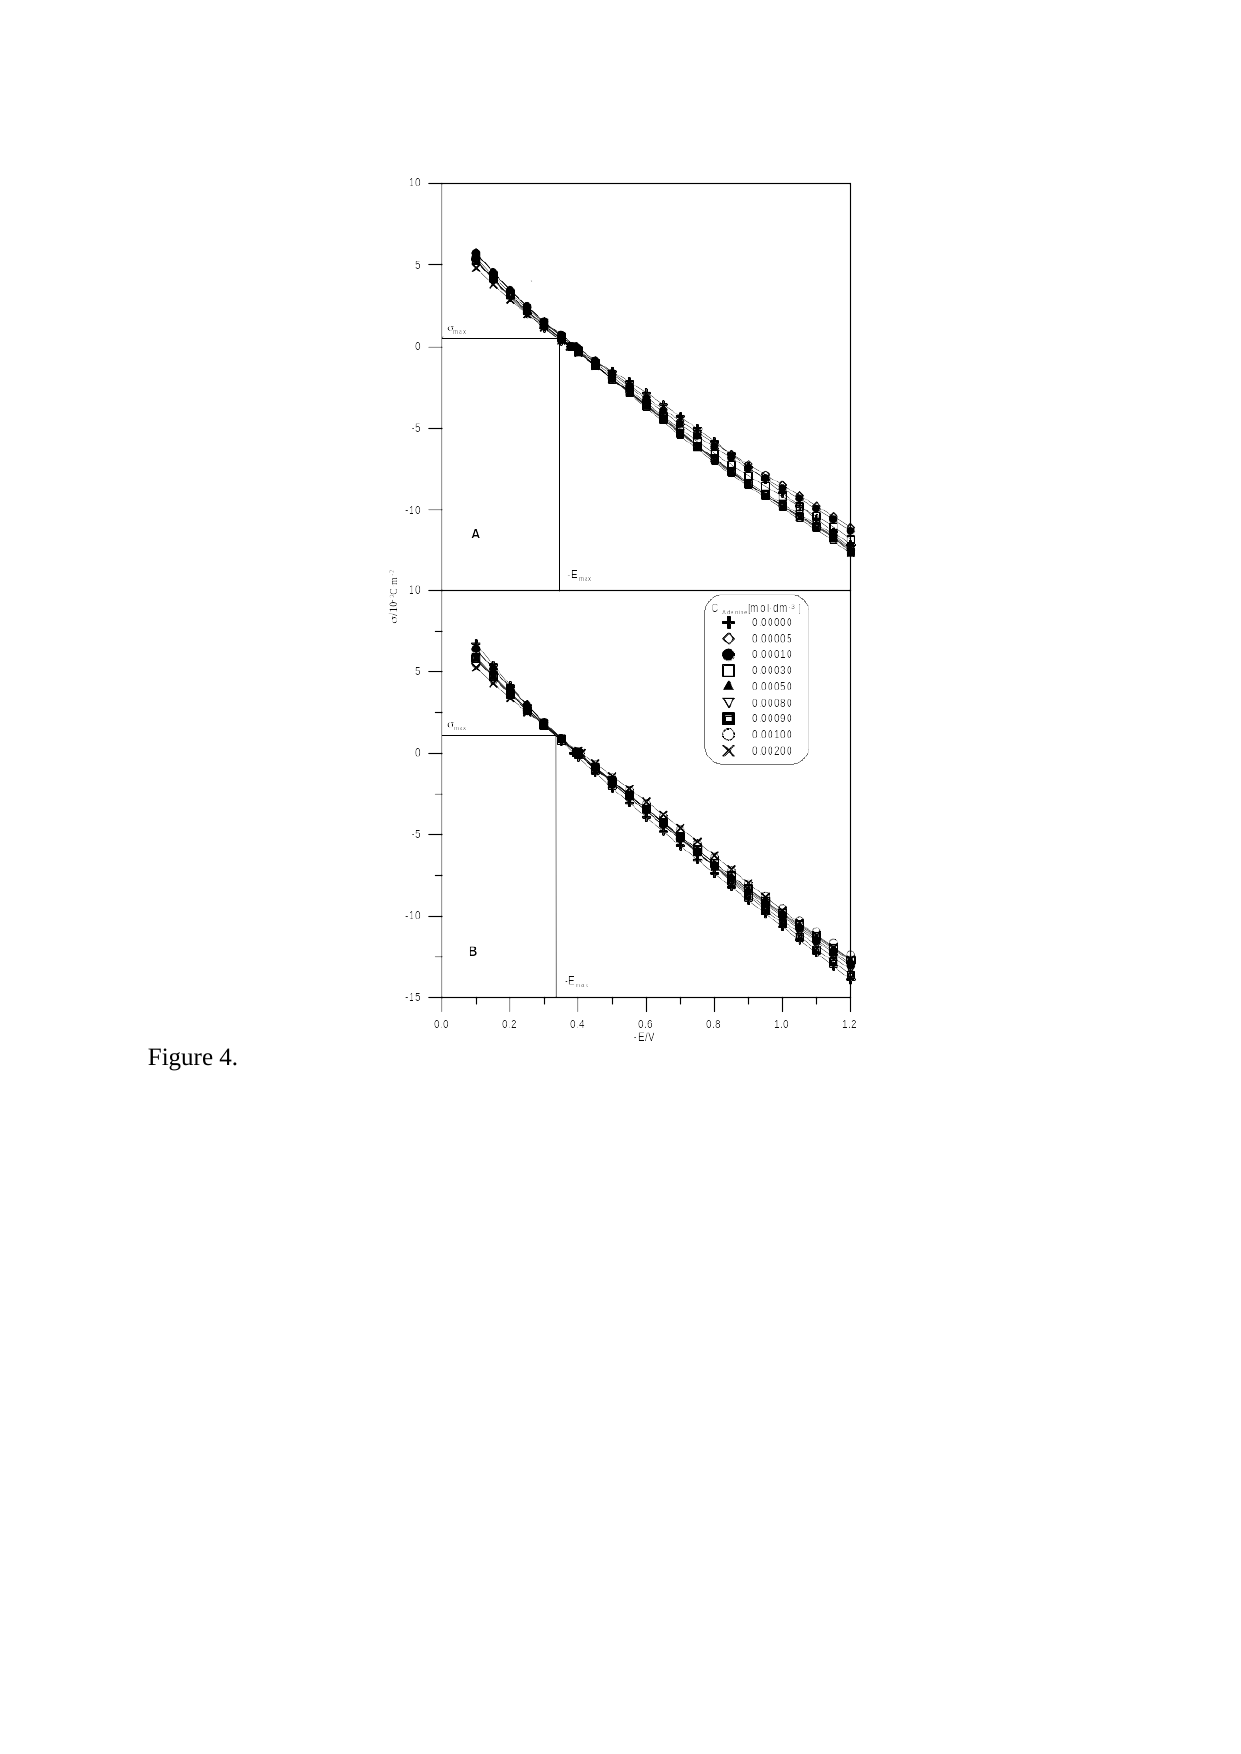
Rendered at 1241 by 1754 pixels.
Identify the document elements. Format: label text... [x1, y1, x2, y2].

text Figure 4. [148, 1042, 1093, 1071]
